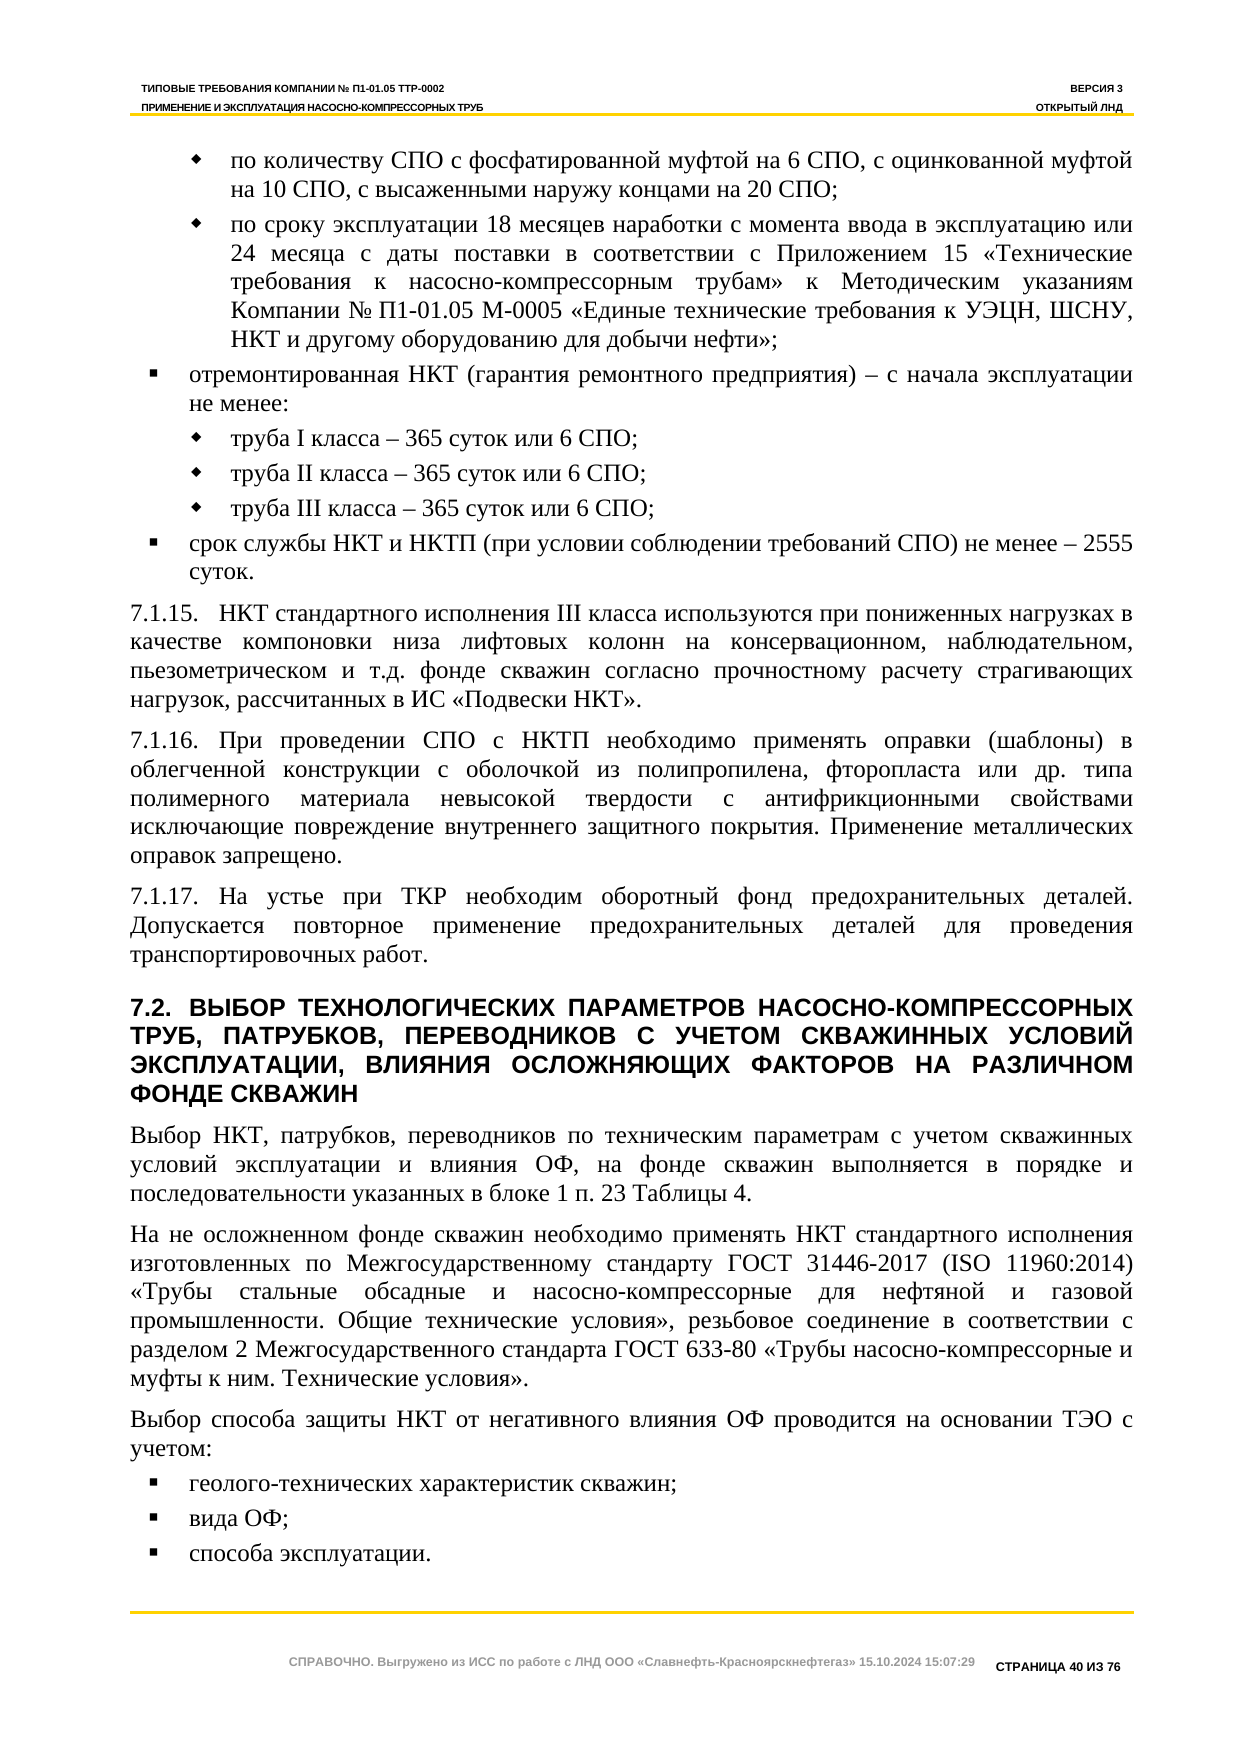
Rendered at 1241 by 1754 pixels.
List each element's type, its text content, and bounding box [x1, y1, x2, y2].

list отремонтированная НКТ (гарантия ремонтного предприятия) – с начала эксплуатации не менее: [148, 359, 1134, 416]
list по сроку эксплуатации 18 месяцев наработки с момента ввода в эксплуатацию или 24 месяца с даты поставки в соответствии с Приложением 15 «Технические требования к насосно-компрессорным трубам» к Методическим указаниям Компании № П1-01.05 М-0005 «Единые технические требования к УЭЦН, ШСНУ, НКТ и другому оборудованию для добычи нефти»; [189, 209, 1134, 353]
list способа эксплуатации. [148, 1538, 1134, 1566]
list геолого-технических характеристик скважин; [148, 1468, 1134, 1496]
list по количеству СПО с фосфатированной муфтой на 6 СПО, с оцинкованной муфтой на 10 СПО, с высаженными наружу концами на 20 СПО; [189, 145, 1134, 203]
list При проведении СПО с НКТП необходимо применять оправки (шаблоны) в облегченной конструкции с оболочкой из полипропилена, фторопласта или др. типа полимерного материала невысокой твердости с антифрикционными свойствами исключающие повреждение внутреннего защитного покрытия. Применение металлических оправок запрещено. [130, 725, 1134, 869]
text На не осложненном фонде скважин необходимо применять НКТ стандартного исполнения изготовленных по Межгосударственному стандарту ГОСТ 31446-2017 (ISO 11960:2014) «Трубы стальные обсадные и насосно-компрессорные для нефтяной и газовой промышленности. Общие технические условия», резьбовое соединение в соответствии с разделом 2 Межгосударственного стандарта ГОСТ 633-80 «Трубы насосно-компрессорные и муфты к ним. Технические условия». [130, 1219, 1134, 1391]
text Выбор способа защиты НКТ от негативного влияния ОФ проводится на основании ТЭО с учетом: [130, 1404, 1134, 1461]
list срок службы НКТ и НКТП (при условии соблюдении требований СПО) не менее – 2555 суток. [148, 528, 1134, 585]
text Выбор НКТ, патрубков, переводников по техническим параметрам с учетом скважинных условий эксплуатации и влияния ОФ, на фонде скважин выполняется в порядке и последовательности указанных в блоке 1 п. 23 Таблицы 4. [130, 1120, 1134, 1206]
list ВЫБОР ТЕХНОЛОГИЧЕСКИХ ПАРАМЕТРОВ НАСОСНО-КОМПРЕССОРНЫХ ТРУБ, ПАТРУБКОВ, ПЕРЕВОДНИКОВ С УЧЕТОМ СКВАЖИННЫХ УСЛОВИЙ ЭКСПЛУАТАЦИИ, ВЛИЯНИЯ ОСЛОЖНЯЮЩИХ ФАКТОРОВ НА РАЗЛИЧНОМ ФОНДЕ СКВАЖИН [130, 993, 1134, 1108]
list вида ОФ; [148, 1503, 1134, 1531]
list труба III класса – 365 суток или 6 СПО; [189, 493, 1134, 521]
list труба I класса – 365 суток или 6 СПО; [189, 423, 1134, 451]
list труба II класса – 365 суток или 6 СПО; [189, 458, 1134, 486]
list НКТ стандартного исполнения III класса используются при пониженных нагрузках в качестве компоновки низа лифтовых колонн на консервационном, наблюдательном, пьезометрическом и т.д. фонде скважин согласно прочностному расчету страгивающих нагрузок, рассчитанных в ИС «Подвески НКТ». [130, 598, 1134, 713]
list На устье при ТКР необходим оборотный фонд предохранительных деталей. Допускается повторное применение предохранительных деталей для проведения транспортировочных работ. [130, 881, 1134, 968]
